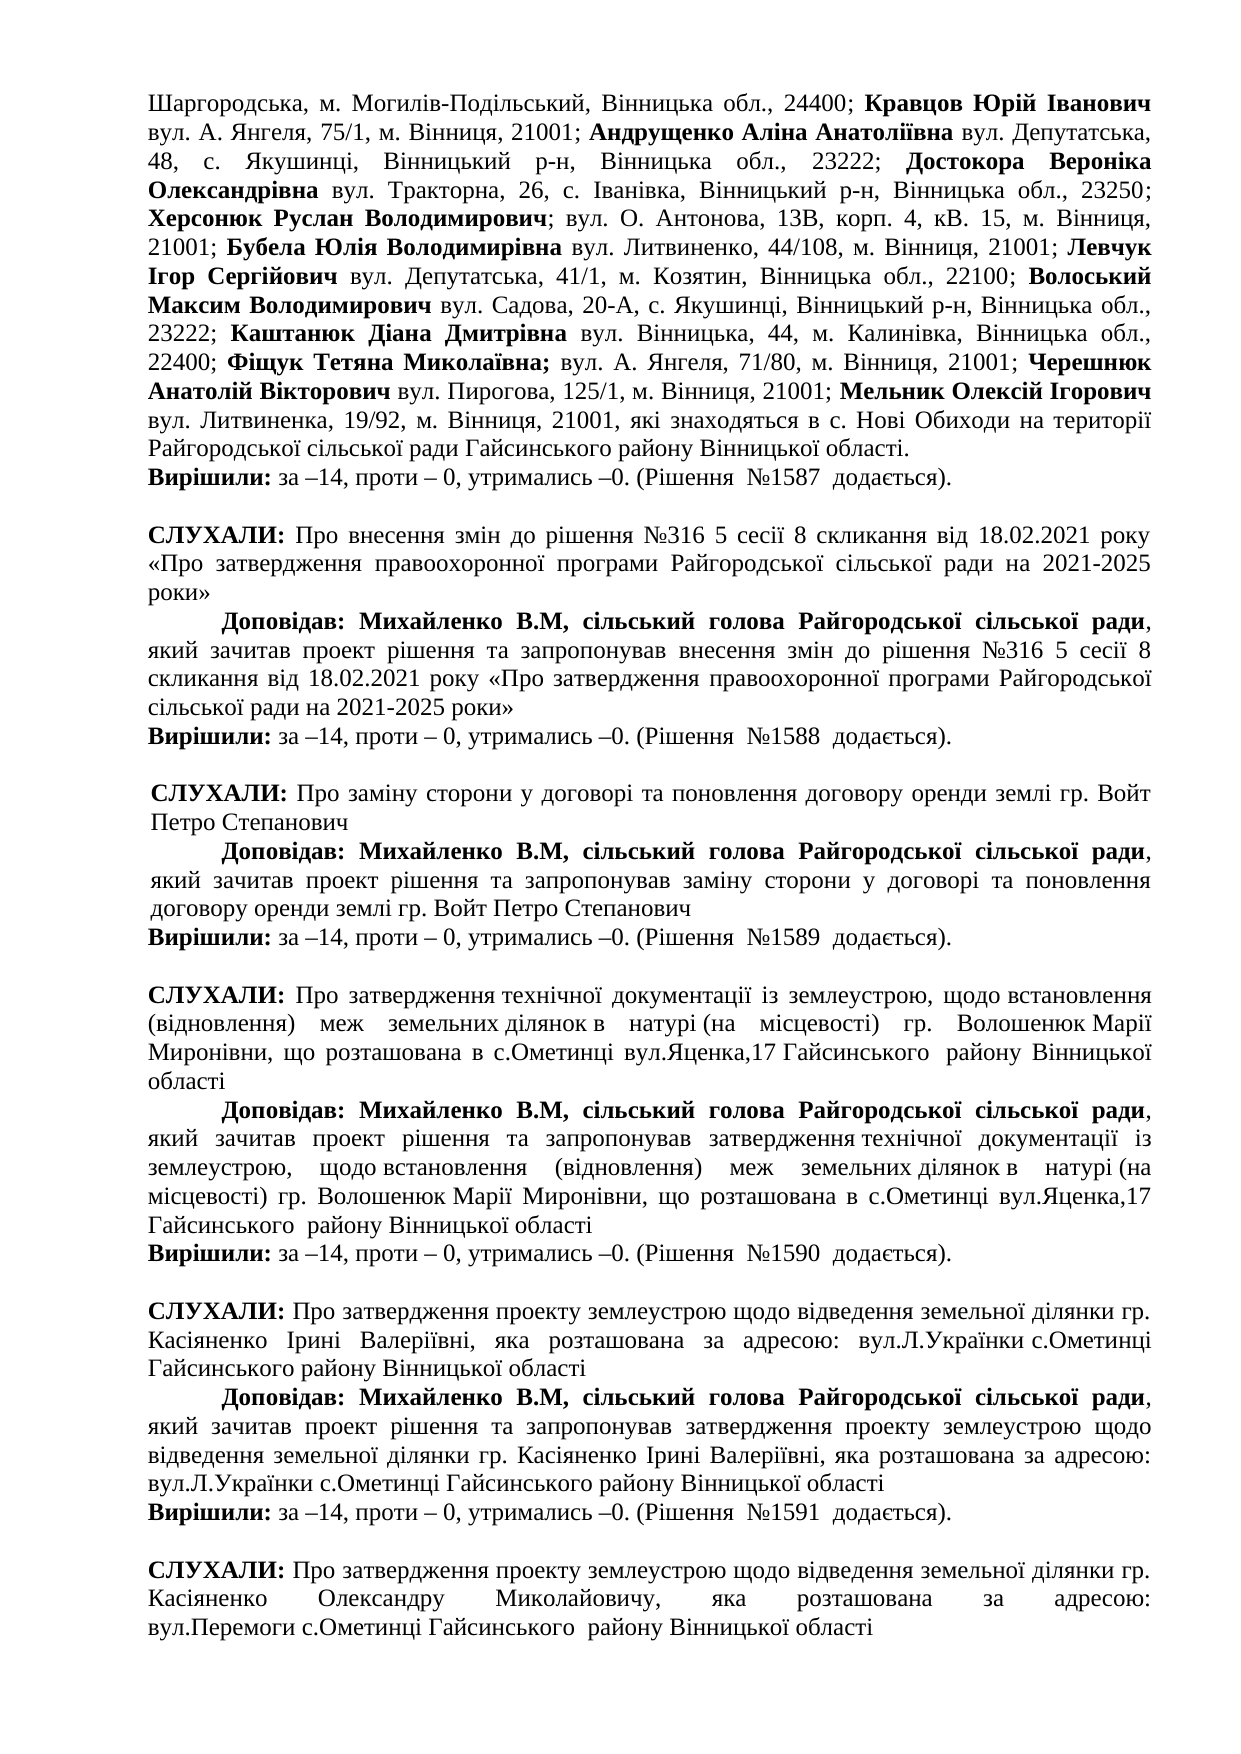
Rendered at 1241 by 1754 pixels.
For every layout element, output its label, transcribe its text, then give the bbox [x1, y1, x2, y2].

text СЛУХАЛИ: Про затвердження технічної документації із землеустрою, щодо встановлення (відновлення) меж земельних ділянок в натурі (на місцевості) гр. Волошенюк Марії Миронівни, що розташована в с.Ометинці вул.Яценка,17 Гайсинського району Вінницької області [148, 980, 1152, 1095]
text Вирішили: за –14, проти – 0, утримались –0. (Рішення №1589 додається). [148, 922, 1152, 951]
text Вирішили: за –14, проти – 0, утримались –0. (Рішення №1587 додається). [148, 462, 1152, 491]
text СЛУХАЛИ: Про заміну сторони у договорі та поновлення договору оренди землі гр. Войт Петро Степанович [150, 778, 1152, 836]
text Доповідав: Михайленко В.М, сільський голова Райгородської сільської ради, який зачитав проект рішення та запропонував заміну сторони у договорі та поновлення договору оренди землі гр. Войт Петро Степанович [150, 836, 1152, 922]
text Вирішили: за –14, проти – 0, утримались –0. (Рішення №1588 додається). [148, 721, 1152, 750]
text Доповідав: Михайленко В.М, сільський голова Райгородської сільської ради, який зачитав проект рішення та запропонував внесення змін до рішення №316 5 сесії 8 скликання від 18.02.2021 року «Про затвердження правоохоронної програми Райгородської сільської ради на 2021-2025 роки» [148, 606, 1152, 721]
text Вирішили: за –14, проти – 0, утримались –0. (Рішення №1590 додається). [148, 1238, 1152, 1267]
text Вирішили: за –14, проти – 0, утримались –0. (Рішення №1591 додається). [148, 1497, 1152, 1526]
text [148, 88, 1152, 462]
text СЛУХАЛИ: Про затвердження проекту землеустрою щодо відведення земельної ділянки гр. Касіяненко Олександру Миколайовичу, яка розташована за адресою: вул.Перемоги с.Ометинці Гайсинського району Вінницької області [148, 1555, 1152, 1641]
text Доповідав: Михайленко В.М, сільський голова Райгородської сільської ради, який зачитав проект рішення та запропонував затвердження технічної документації із землеустрою, щодо встановлення (відновлення) меж земельних ділянок в натурі (на місцевості) гр. Волошенюк Марії Миронівни, що розташована в с.Ометинці вул.Яценка,17 Гайсинського району Вінницької області [148, 1095, 1152, 1238]
text СЛУХАЛИ: Про затвердження проекту землеустрою щодо відведення земельної ділянки гр. Касіяненко Ірині Валеріївні, яка розташована за адресою: вул.Л.Українки с.Ометинці Гайсинського району Вінницької області [148, 1296, 1152, 1382]
text Доповідав: Михайленко В.М, сільський голова Райгородської сільської ради, який зачитав проект рішення та запропонував затвердження проекту землеустрою щодо відведення земельної ділянки гр. Касіяненко Ірині Валеріївні, яка розташована за адресою: вул.Л.Українки с.Ометинці Гайсинського району Вінницької області [148, 1382, 1152, 1497]
text СЛУХАЛИ: Про внесення змін до рішення №316 5 сесії 8 скликання від 18.02.2021 року «Про затвердження правоохоронної програми Райгородської сільської ради на 2021-2025 роки» [148, 520, 1152, 606]
